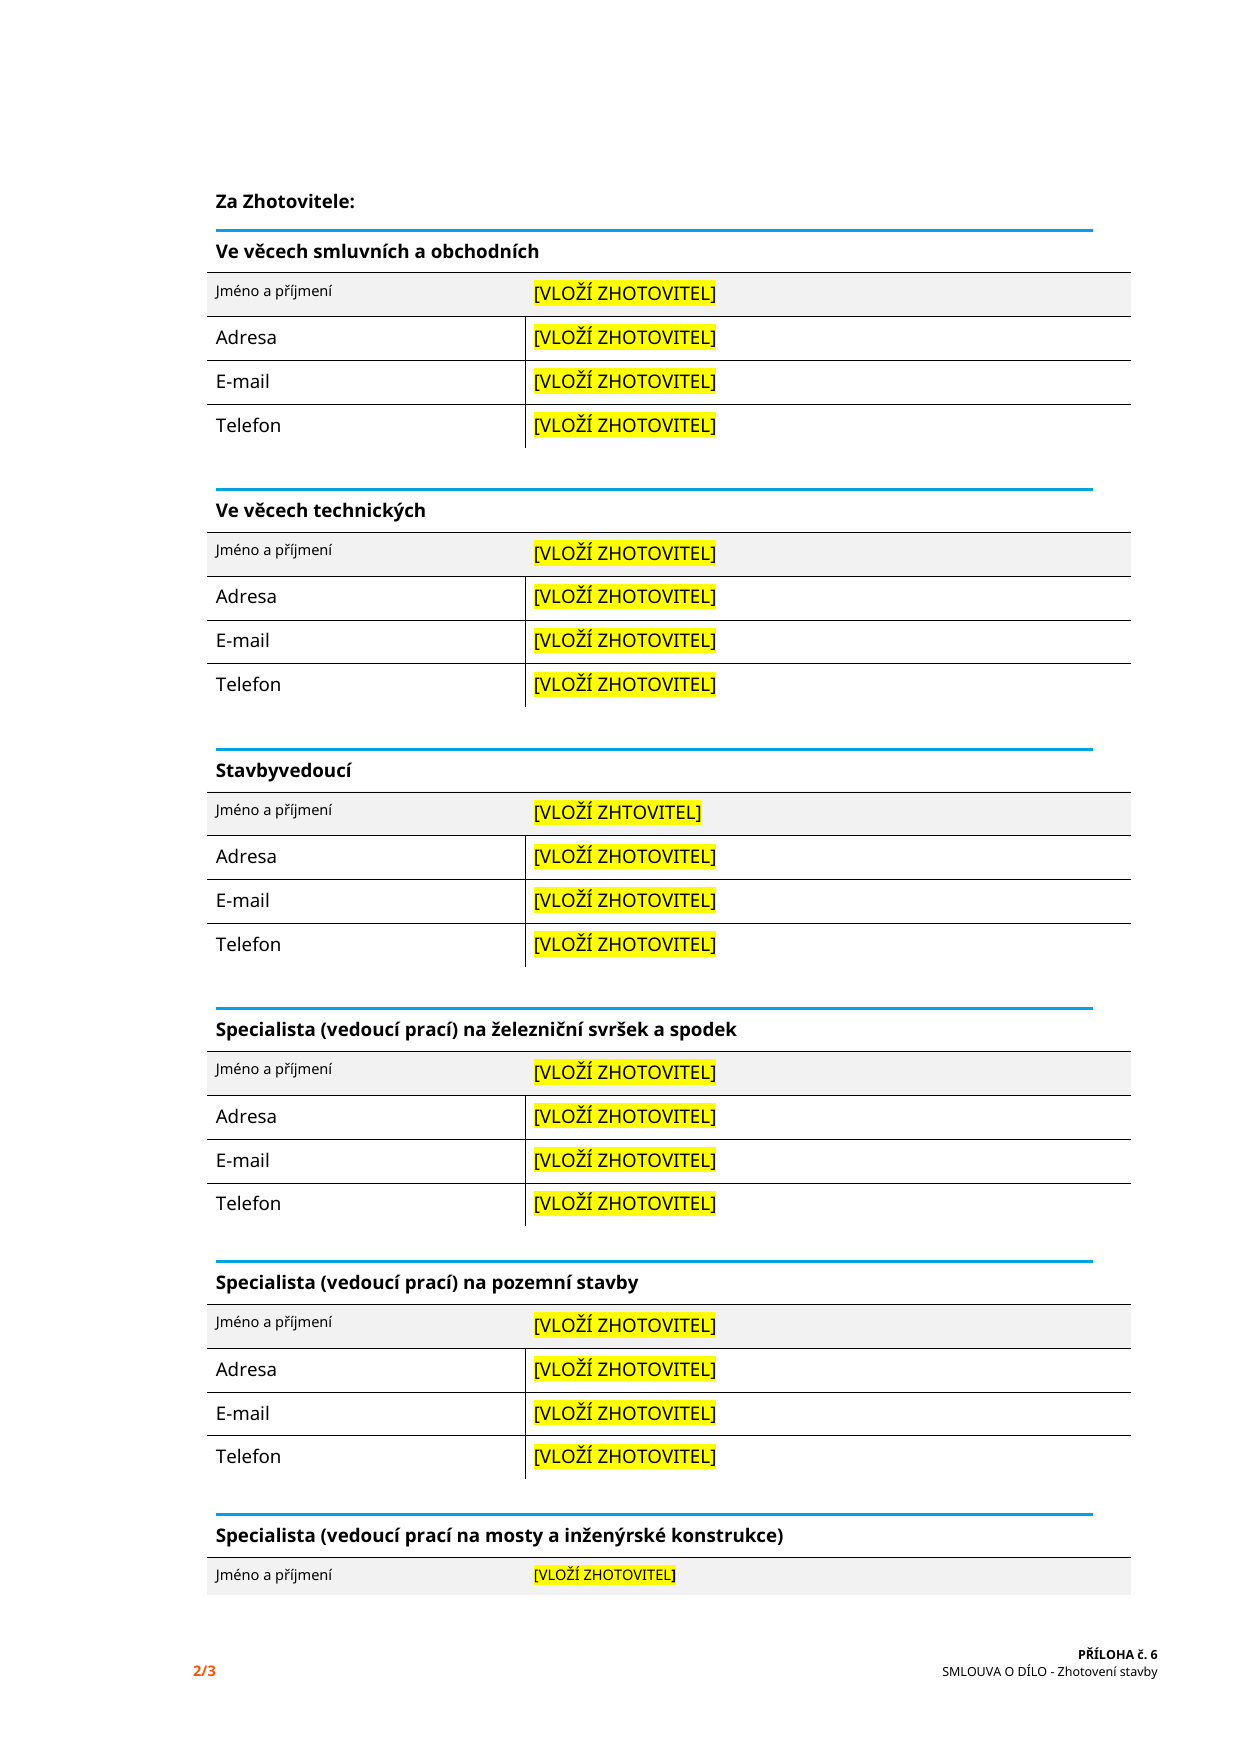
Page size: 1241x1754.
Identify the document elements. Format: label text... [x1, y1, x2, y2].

table_cell E-mail [207, 621, 525, 663]
table_header Jméno a příjmení [207, 533, 526, 576]
table_header Jméno a příjmení [207, 273, 526, 316]
table_cell [VLOŽÍ ZHOTOVITEL] [526, 1349, 1131, 1392]
table_cell [VLOŽÍ ZHOTOVITEL] [526, 1436, 1131, 1479]
text Specialista (vedoucí prací) na železniční svršek a spodek [216, 1010, 1093, 1042]
table_header [VLOŽÍ ZHOTOVITEL] [526, 533, 1131, 576]
table_cell [VLOŽÍ ZHOTOVITEL] [526, 621, 1131, 663]
table_cell [VLOŽÍ ZHOTOVITEL] [526, 317, 1131, 360]
table_header Jméno a příjmení [207, 1305, 526, 1348]
text Ve věcech smluvních a obchodních [216, 232, 1093, 263]
table_cell [VLOŽÍ ZHOTOVITEL] [526, 1393, 1131, 1435]
table_cell Adresa [207, 836, 525, 879]
table_cell [VLOŽÍ ZHOTOVITEL] [526, 664, 1131, 707]
table_cell Telefon [207, 1184, 525, 1226]
table_cell [VLOŽÍ ZHOTOVITEL] [526, 880, 1131, 923]
table_cell [VLOŽÍ ZHOTOVITEL] [526, 924, 1131, 967]
table_header [VLOŽÍ ZHTOVITEL] [526, 793, 1131, 835]
table_cell [VLOŽÍ ZHOTOVITEL] [526, 836, 1131, 879]
table_cell E-mail [207, 1140, 525, 1182]
table_cell E-mail [207, 880, 525, 923]
table_cell [VLOŽÍ ZHOTOVITEL] [526, 405, 1131, 448]
table_cell [VLOŽÍ ZHOTOVITEL] [526, 361, 1131, 404]
table_cell Telefon [207, 924, 525, 967]
text Specialista (vedoucí prací na mosty a inženýrské konstrukce) [216, 1516, 1093, 1548]
table_cell Adresa [207, 1349, 525, 1392]
table_cell Adresa [207, 1096, 525, 1139]
table_header Jméno a příjmení [207, 1558, 526, 1595]
table_cell [VLOŽÍ ZHOTOVITEL] [526, 1140, 1131, 1182]
table_cell Adresa [207, 317, 525, 360]
table_header Jméno a příjmení [207, 793, 526, 835]
table_cell [VLOŽÍ ZHOTOVITEL] [526, 577, 1131, 619]
table_cell [VLOŽÍ ZHOTOVITEL] [526, 1096, 1131, 1139]
table_cell E-mail [207, 1393, 525, 1435]
table_header Jméno a příjmení [207, 1052, 526, 1095]
table_cell Adresa [207, 577, 525, 619]
text Stavbyvedoucí [216, 751, 1093, 783]
table_header [VLOŽÍ ZHOTOVITEL] [526, 1558, 1131, 1595]
table_cell [VLOŽÍ ZHOTOVITEL] [526, 1184, 1131, 1226]
table_header [VLOŽÍ ZHOTOVITEL] [526, 1052, 1131, 1095]
table_cell Telefon [207, 1436, 525, 1479]
table_header [VLOŽÍ ZHOTOVITEL] [526, 273, 1131, 316]
text Za Zhotovitele: [216, 188, 1093, 213]
table_cell Telefon [207, 405, 525, 448]
table_header [VLOŽÍ ZHOTOVITEL] [526, 1305, 1131, 1348]
table_cell E-mail [207, 361, 525, 404]
text Ve věcech technických [216, 491, 1093, 523]
text Specialista (vedoucí prací) na pozemní stavby [216, 1263, 1093, 1295]
table_cell Telefon [207, 664, 525, 707]
